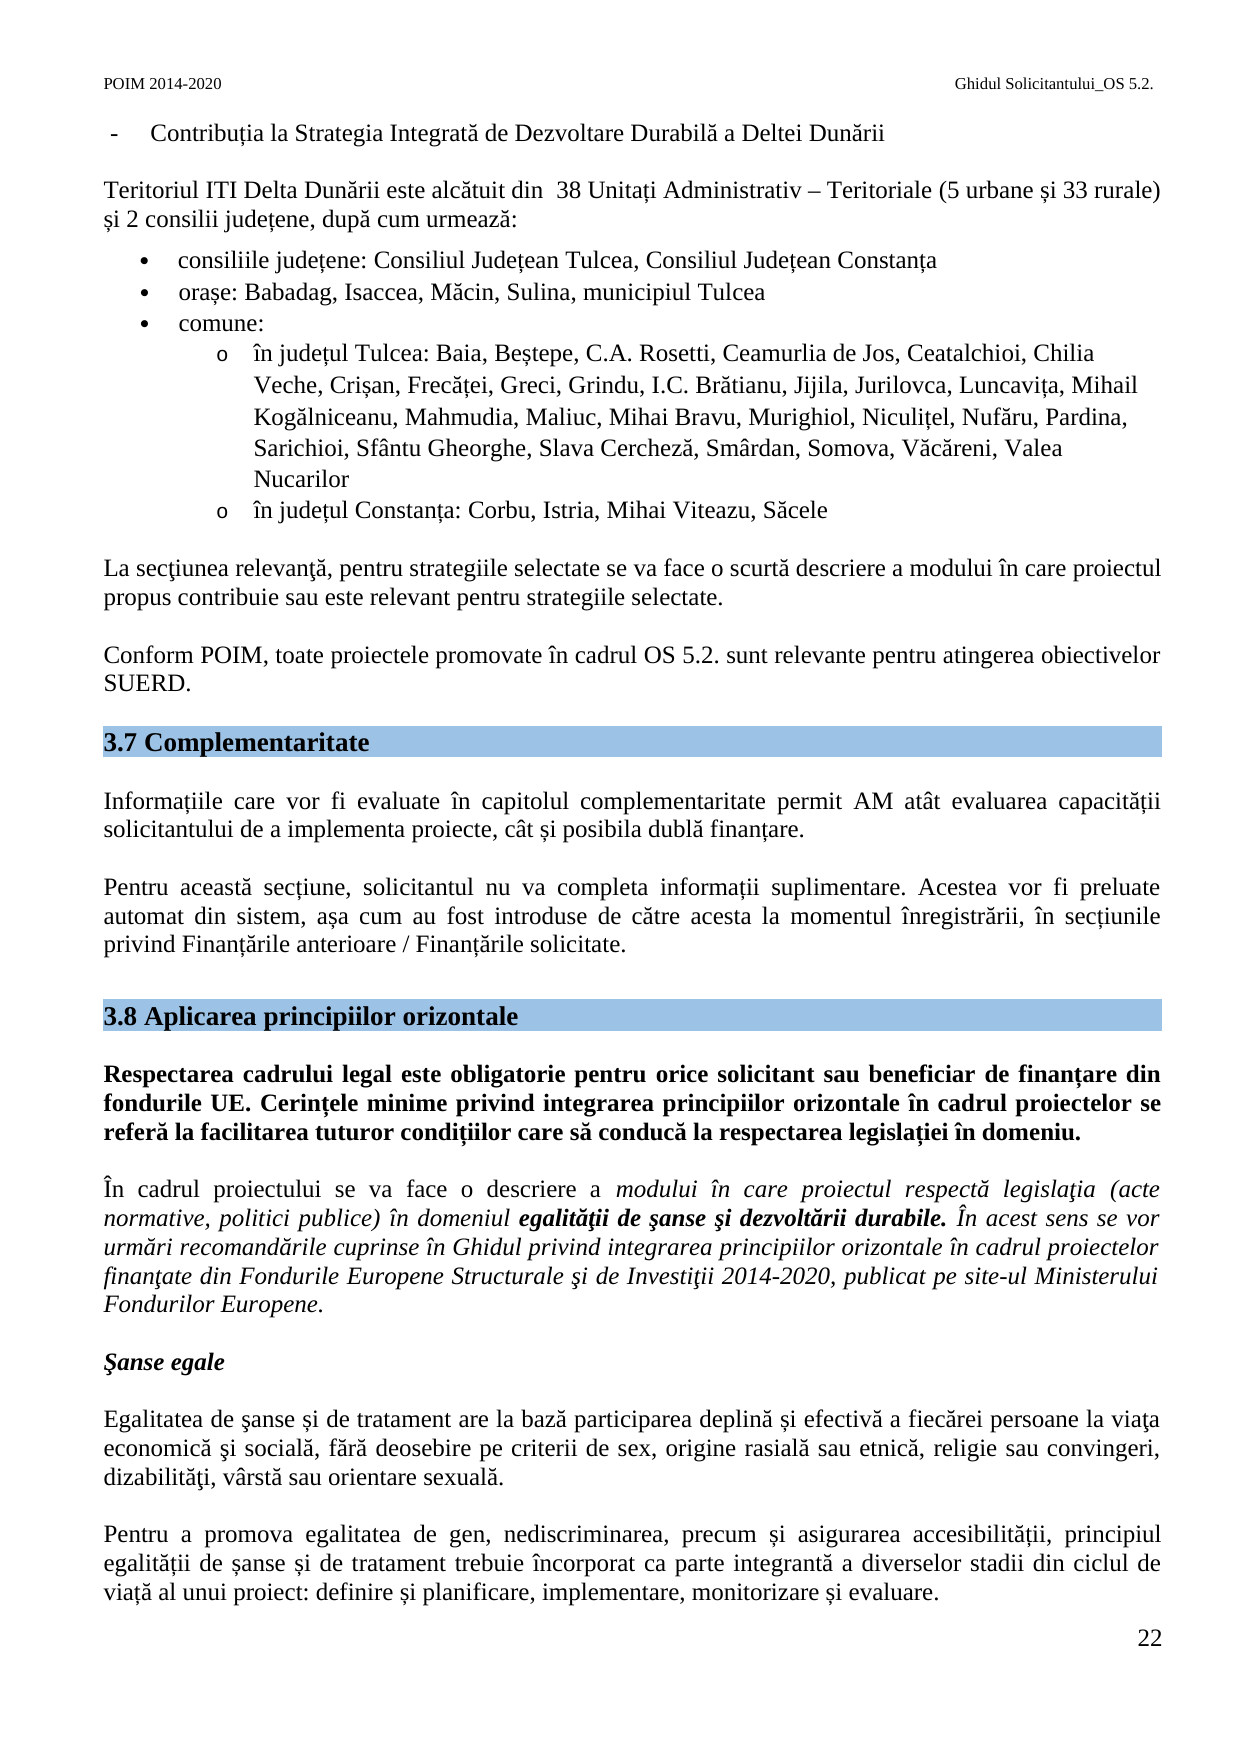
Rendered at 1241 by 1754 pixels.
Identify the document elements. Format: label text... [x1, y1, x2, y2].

text La secţiunea relevanţă, pentru strategiile selectate se va face o scurtă descriere a modului în care proiectul propus contribuie sau este relevant pentru strategiile selectate. [103, 553, 1162, 611]
text Pentru această secțiune, solicitantul nu va completa informații suplimentare. Acestea vor fi preluate automat din sistem, așa cum au fost introduse de către acesta la momentul înregistrării, în secțiunile privind Finanțările anterioare / Finanțările solicitate. [103, 872, 1162, 958]
text Respectarea cadrului legal este obligatorie pentru orice solicitant sau beneficiar de finanțare din fondurile UE. Cerințele minime privind integrarea principiilor orizontale în cadrul proiectelor se referă la facilitarea tuturor condițiilor care să conducă la respectarea legislației în domeniu. [103, 1059, 1162, 1146]
text Conform POIM, toate proiectele promovate în cadrul OS 5.2. sunt relevante pentru atingerea obiectivelor SUERD. [103, 640, 1162, 697]
text Pentru a promova egalitatea de gen, nediscriminarea, precum și asigurarea accesibilității, principiul egalității de șanse și de tratament trebuie încorporat ca parte integrantă a diverselor stadii din ciclul de viață al unui proiect: definire și planificare, implementare, monitorizare și evaluare. [103, 1519, 1162, 1606]
list consiliile județene: Consiliul Județean Tulcea, Consiliul Județean Constanța [141, 246, 1162, 274]
text Şanse egale [103, 1347, 1162, 1376]
list orașe: Babadag, Isaccea, Măcin, Sulina, municipiul Tulcea [141, 274, 1162, 306]
text Egalitatea de şanse și de tratament are la bază participarea deplină și efectivă a fiecărei persoane la viaţa economică şi socială, fără deosebire pe criterii de sex, origine rasială sau etnică, religie sau convingeri, dizabilităţi, vârstă sau orientare sexuală. [103, 1404, 1162, 1491]
text Informațiile care vor fi evaluate în capitolul complementaritate permit AM atât evaluarea capacității solicitantului de a implementa proiecte, cât și posibila dublă finanțare. [103, 786, 1162, 843]
text În cadrul proiectului se va face o descriere a modului în care proiectul respectă legislaţia (acte normative, politici publice) în domeniul egalităţii de şanse şi dezvoltării durabile. În acest sens se vor urmări recomandările cuprinse în Ghidul privind integrarea principiilor orizontale în cadrul proiectelor finanţate din Fondurile Europene Structurale şi de Investiţii 2014-2020, publicat pe site-ul Ministerului Fondurilor Europene. [103, 1174, 1162, 1318]
list comune: [141, 306, 1162, 337]
list în județul Tulcea: Baia, Beștepe, C.A. Rosetti, Ceamurlia de Jos, Ceatalchioi, Chilia Veche, Crișan, Frecăței, Greci, Grindu, I.C. Brătianu, Jijila, Jurilovca, Luncavița, Mihail Kogălniceanu, Mahmudia, Maliuc, Mihai Bravu, Murighiol, Niculițel, Nufăru, Pardina, Sarichioi, Sfântu Gheorghe, Slava Cercheză, Smârdan, Somova, Văcăreni, Valea Nucarilor [216, 337, 1162, 493]
subtitle 3.8 Aplicarea principiilor orizontale [103, 999, 1162, 1031]
list în județul Constanța: Corbu, Istria, Mihai Viteazu, Săcele [216, 493, 1162, 524]
list Contribuția la Strategia Integrată de Dezvoltare Durabilă a Deltei Dunării [110, 118, 1162, 147]
text Teritoriul ITI Delta Dunării este alcătuit din 38 Unitați Administrativ – Teritoriale (5 urbane și 33 rurale) și 2 consilii județene, după cum urmează: [103, 176, 1162, 233]
subtitle 3.7 Complementaritate [103, 726, 1162, 757]
